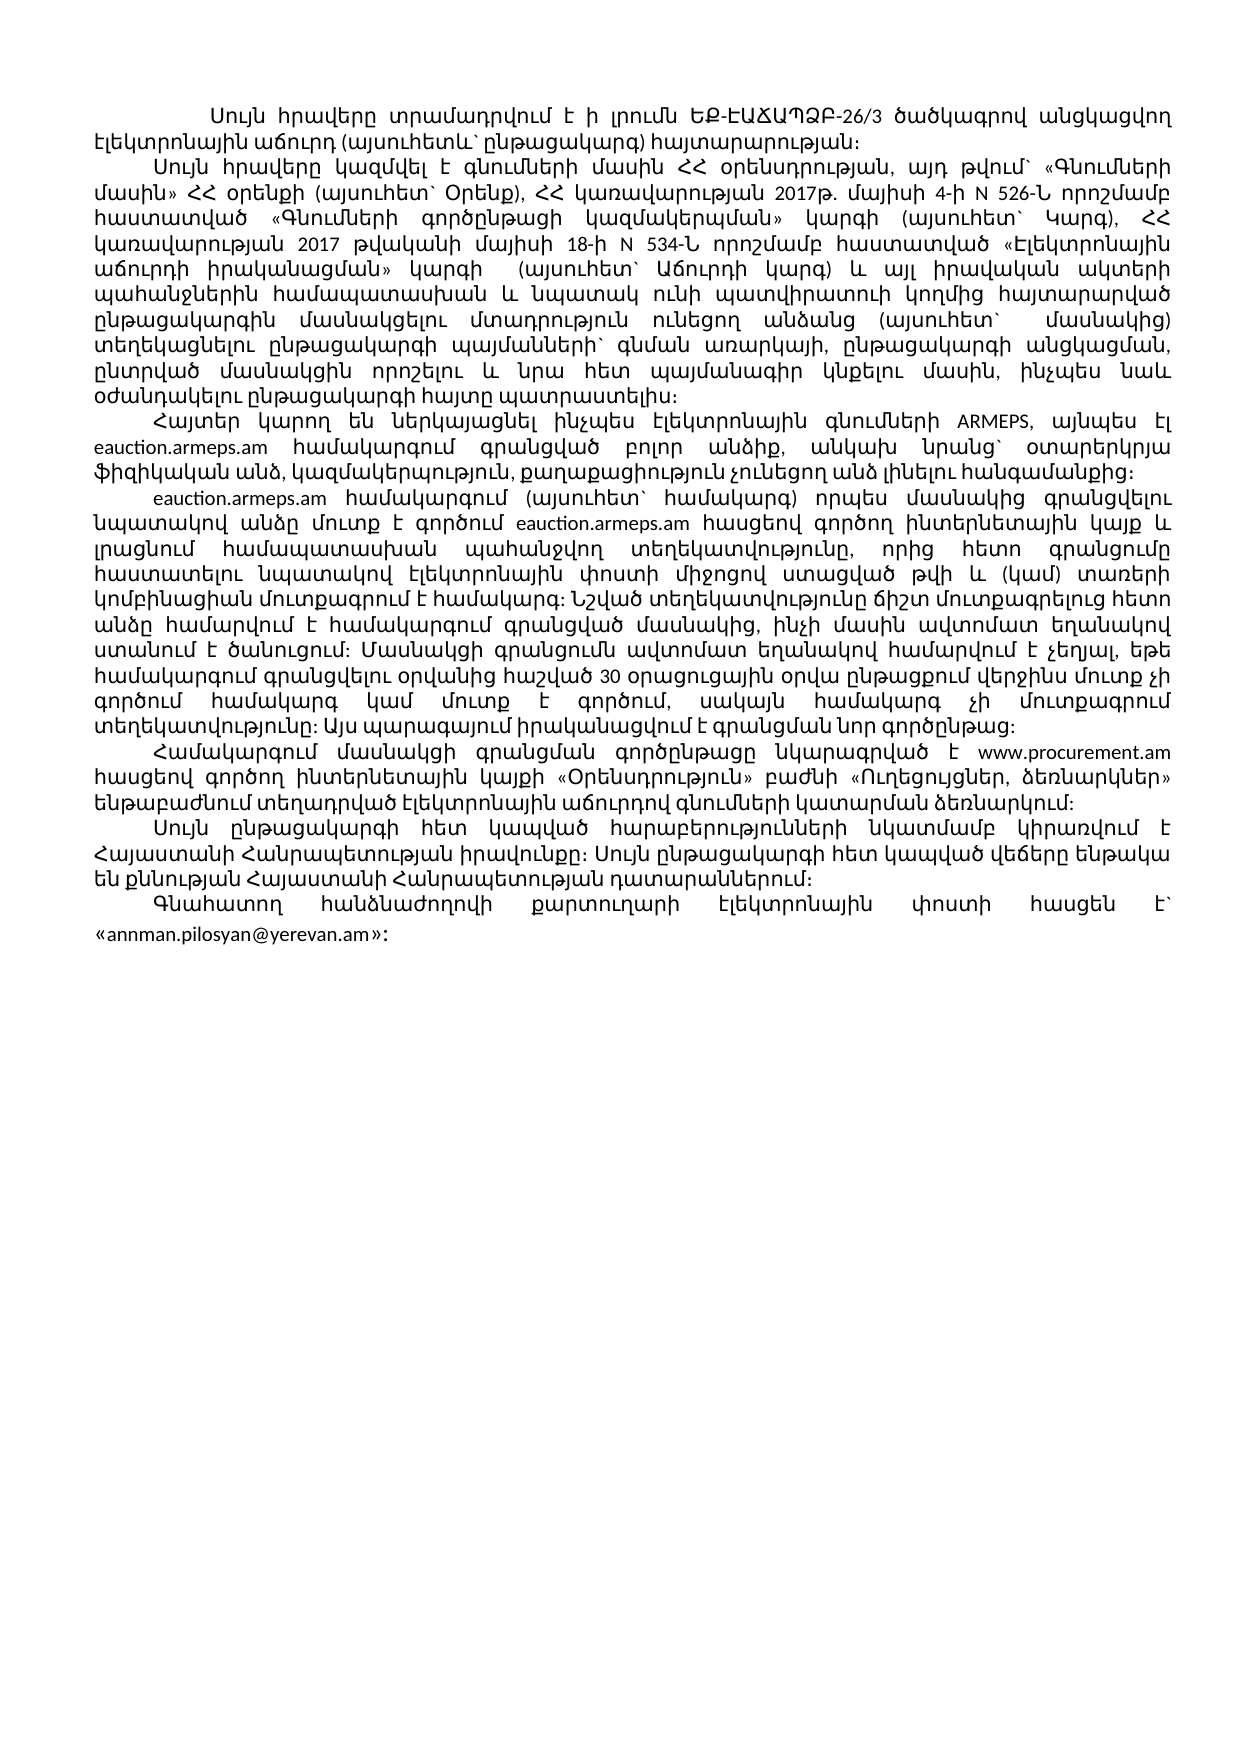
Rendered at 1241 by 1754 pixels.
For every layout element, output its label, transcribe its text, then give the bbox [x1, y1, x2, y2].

text Հայտեր կարող են ներկայացնել ինչպես էլեկտրոնային գնումների ARMEPS, այնպես էլ eauction.armeps.am համակարգում գրանցված բոլոր անձիք, անկախ նրանց` օտարերկրյա ֆիզիկական անձ, կազմակերպություն, քաղաքացիություն չունեցող անձ լինելու հանգամանքից։ [94, 409, 1171, 485]
text Համակարգում մասնակցի գրանցման գործընթացը նկարագրված է www.procurement.am հասցեով գործող ինտերնետային կայքի «Օրենսդրություն» բաժնի «Ուղեցույցներ, ձեռնարկներ» ենթաբաժնում տեղադրված էլեկտրոնային աճուրդով գնումների կատարման ձեռնարկում: [94, 739, 1171, 815]
text Սույն ընթացակարգի հետ կապված հարաբերությունների նկատմամբ կիրառվում է Հայաստանի Հանրապետության իրավունքը։ Սույն ընթացակարգի հետ կապված վեճերը ենթակա են քննության Հայաստանի Հանրապետության դատարաններում։ [94, 815, 1171, 892]
text Սույն հրավերը տրամադրվում է ի լրումն ԵՔ-ԷԱՃԱՊՁԲ-26/3 ծածկագրով անցկացվող էլեկտրոնային աճուրդ (այսուհետև` ընթացակարգ) հայտարարության։ [94, 104, 1171, 154]
text Գնահատող հանձնաժողովի քարտուղարի էլեկտրոնային փոստի հասցեն է` «annman.pilosyan@yerevan.am»: [94, 892, 1171, 948]
text eauction.armeps.am համակարգում (այսուհետ` համակարգ) որպես մասնակից գրանցվելու նպատակով անձը մուտք է գործում eauction.armeps.am հասցեով գործող ինտերնետային կայք և լրացնում համապատասխան պահանջվող տեղեկատվությունը, որից հետո գրանցումը հաստատելու նպատակով էլեկտրոնային փոստի միջոցով ստացված թվի և (կամ) տառերի կոմբինացիան մուտքագրում է համակարգ: Նշված տեղեկատվությունը ճիշտ մուտքագրելուց հետո անձը համարվում է համակարգում գրանցված մասնակից, ինչի մասին ավտոմատ եղանակով ստանում է ծանուցում: Մասնակցի գրանցումն ավտոմատ եղանակով համարվում է չեղյալ, եթե համակարգում գրանցվելու օրվանից հաշված 30 օրացուցային օրվա ընթացքում վերջինս մուտք չի գործում համակարգ կամ մուտք է գործում, սակայն համակարգ չի մուտքագրում տեղեկատվությունը: Այս պարագայում իրականացվում է գրանցման նոր գործընթաց: [94, 485, 1171, 739]
text Սույն հրավերը կազմվել է գնումների մասին ՀՀ օրենսդրության, այդ թվում` «Գնումների մասին» ՀՀ օրենքի (այսուհետ` Օրենք), ՀՀ կառավարության 2017թ. մայիսի 4-ի N 526-Ն որոշմամբ հաստատված «Գնումների գործընթացի կազմակերպման» կարգի (այսուհետ` Կարգ), ՀՀ կառավարության 2017 թվականի մայիսի 18-ի N 534-Ն որոշմամբ հաստատված «Էլեկտրոնային աճուրդի իրականացման» կարգի (այսուհետ` Աճուրդի կարգ) և այլ իրավական ակտերի պահանջներին համապատասխան և նպատակ ունի պատվիրատուի կողմից հայտարարված ընթացակարգին մասնակցելու մտադրություն ունեցող անձանց (այսուհետ` մասնակից) տեղեկացնելու ընթացակարգի պայմանների` գնման առարկայի, ընթացակարգի անցկացման, ընտրված մասնակցին որոշելու և նրա հետ պայմանագիր կնքելու մասին, ինչպես նաև օժանդակելու ընթացակարգի հայտը պատրաստելիս։ [94, 154, 1171, 409]
